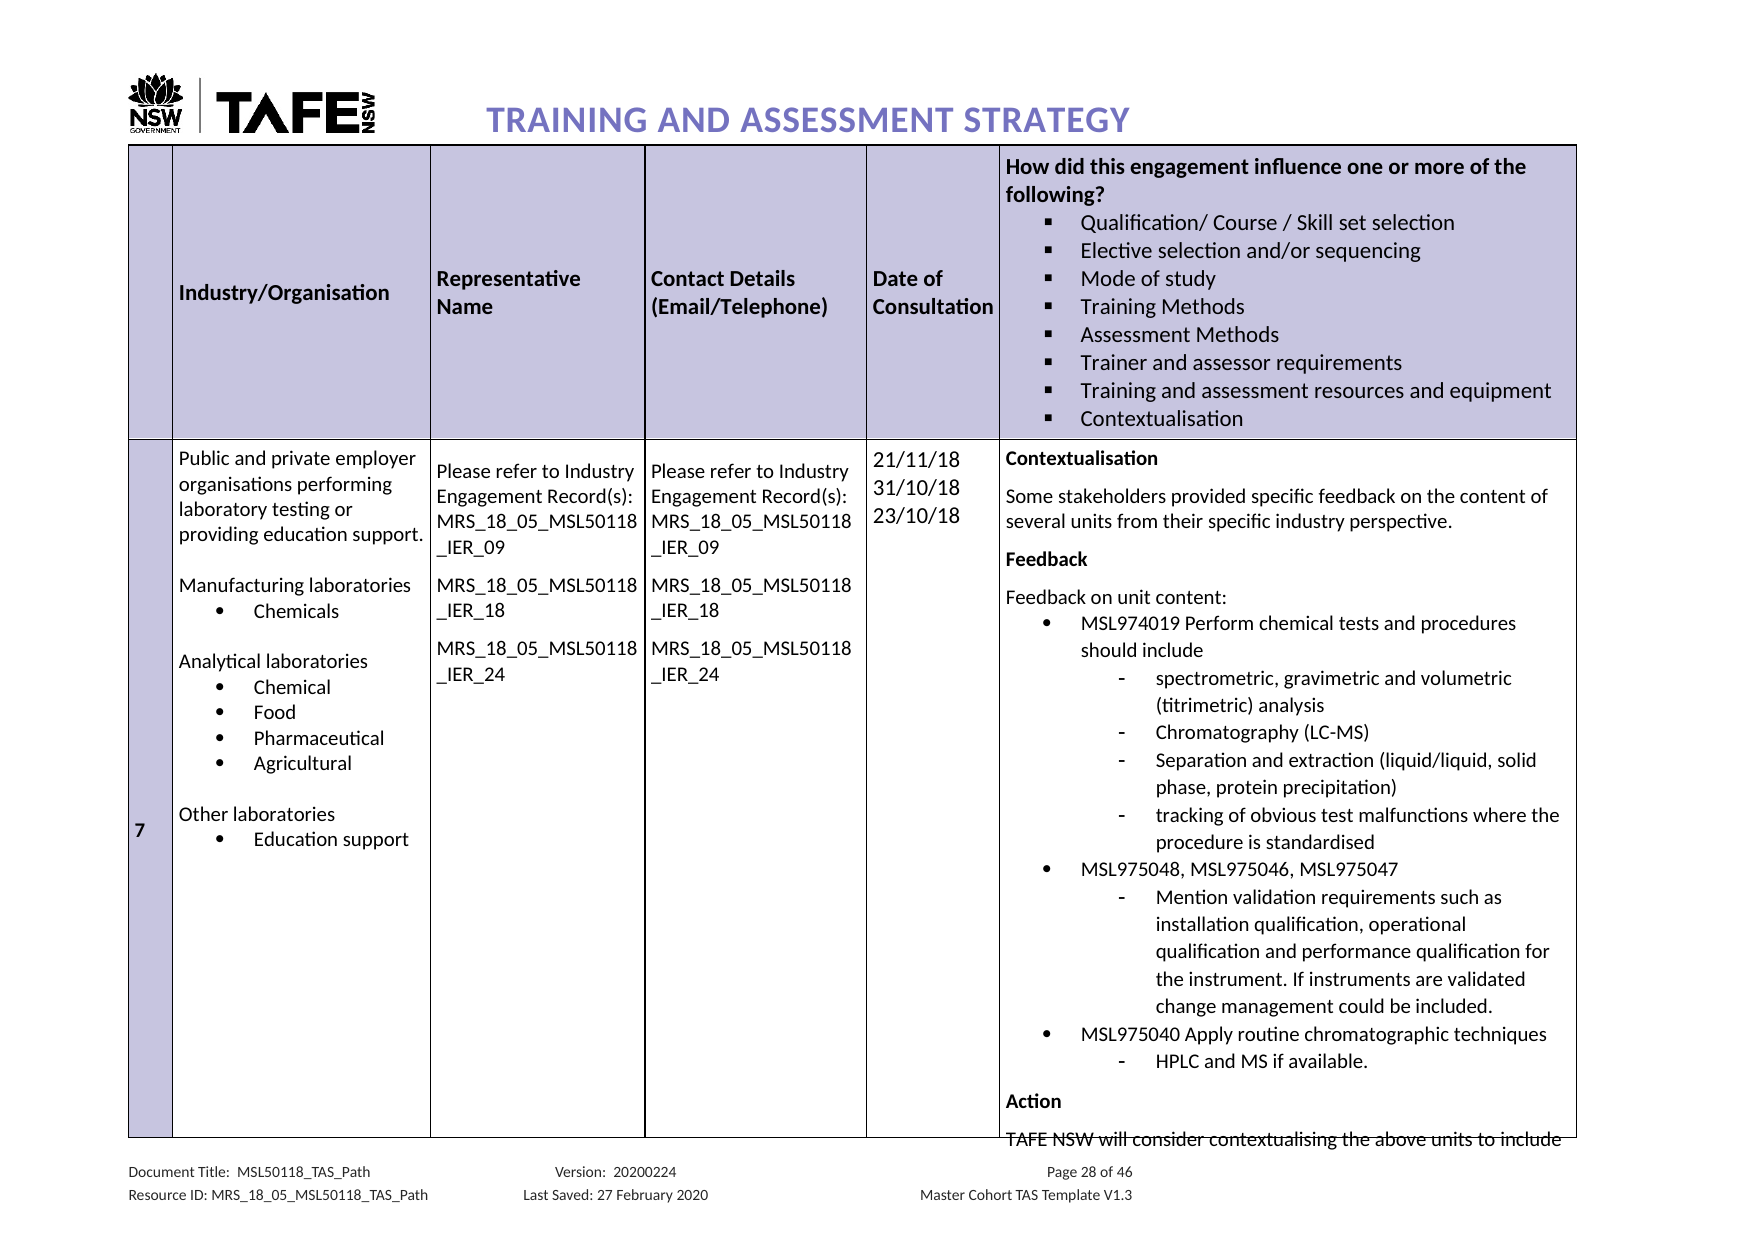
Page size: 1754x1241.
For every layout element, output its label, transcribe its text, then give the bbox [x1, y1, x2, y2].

table_header Industry/Organisation [173, 146, 430, 438]
table_cell Contextualisation Some stakeholders provided specific feedback on the content of several units from their specific industry perspective. Feedback Feedback on unit content: MSL974019 Perform chemical tests and procedures should include spectrometric, gravimetric and volumetric (titrimetric) analysis Chromatography (LC-MS) Separation and extraction (liquid/liquid, solid phase, protein precipitation) tracking of obvious test malfunctions where the procedure is standardised MSL975048, MSL975046, MSL975047 Mention validation requirements such as installation qualification, operational qualification and performance qualification for the instrument. If instruments are validated change management could be included. MSL975040 Apply routine chromatographic techniques HPLC and MS if available. Action TAFE NSW will consider contextualising the above units to include these suggestions. [1000, 440, 1576, 1137]
table_cell 21/11/18 31/10/18 23/10/18 [867, 440, 999, 1137]
table_cell Please refer to Industry Engagement Record(s): MRS_18_05_MSL50118_IER_09 MRS_18_05_MSL50118_IER_18 MRS_18_05_MSL50118_IER_24 [646, 440, 866, 1137]
table_cell 7 [129, 440, 172, 1137]
table_header Contact Details (Email/Telephone) [646, 146, 866, 438]
table_header Date of Consultation [867, 146, 999, 438]
table_header No. [129, 146, 172, 438]
table_cell Public and private employer organisations performing laboratory testing or providing education support. Manufacturing laboratories Chemicals Analytical laboratories Chemical Food Pharmaceutical Agricultural Other laboratories Education support [173, 440, 430, 1137]
table_header How did this engagement influence one or more of the following? Qualification/ Course / Skill set selection Elective selection and/or sequencing Mode of study Training Methods Assessment Methods Trainer and assessor requirements Training and assessment resources and equipment Contextualisation [1000, 146, 1576, 438]
table_cell Please refer to Industry Engagement Record(s): MRS_18_05_MSL50118_IER_09 MRS_18_05_MSL50118_IER_18 MRS_18_05_MSL50118_IER_24 [431, 440, 644, 1137]
picture [128, 73, 375, 133]
table_header Representative Name [431, 146, 644, 438]
